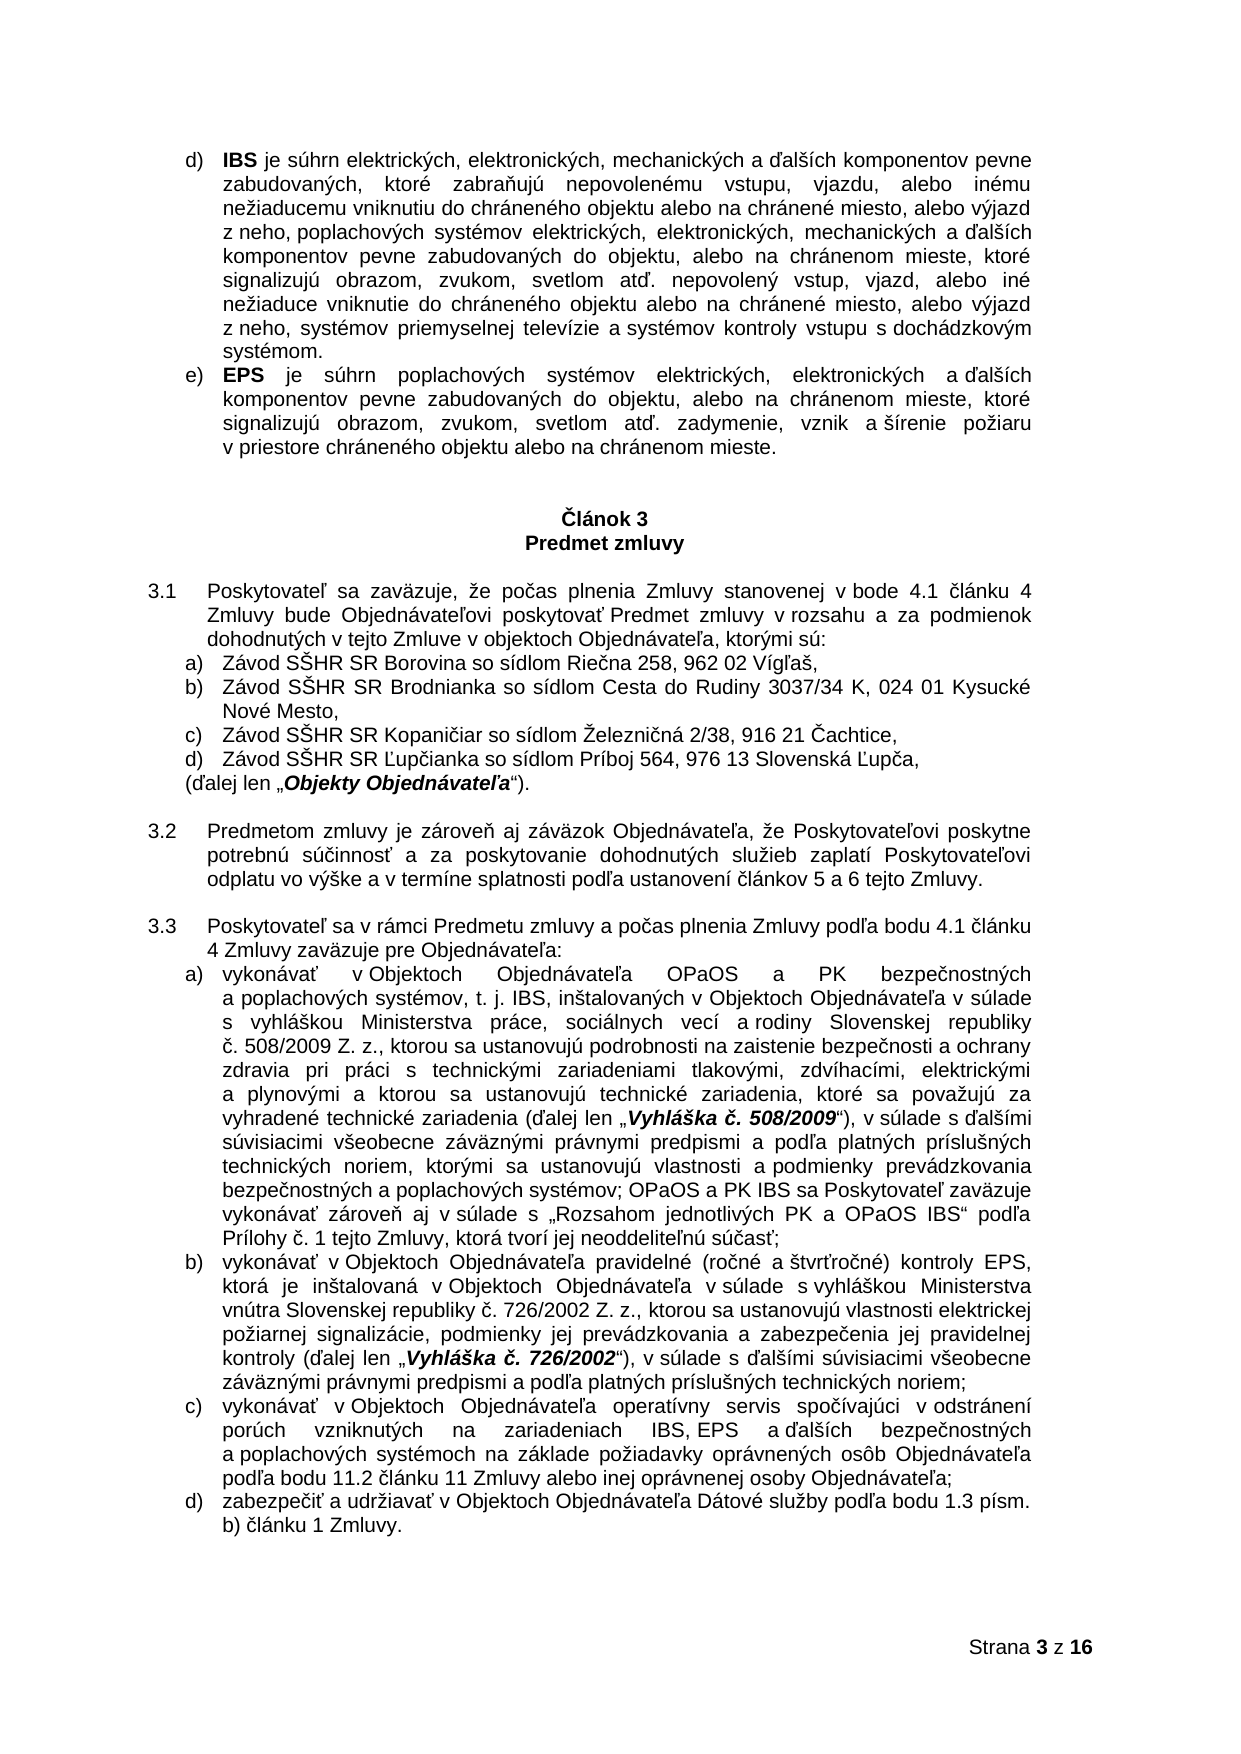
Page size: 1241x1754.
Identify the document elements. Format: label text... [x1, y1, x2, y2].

list Poskytovateľ sa zaväzuje, že počas plnenia Zmluvy stanovenej v bode 4.1 článku 4 Zmluvy bude Objednávateľovi poskytovať Predmet zmluvy v rozsahu a za podmienok dohodnutých v tejto Zmluve v objektoch Objednávateľa, ktorými sú: [148, 579, 1032, 651]
list vykonávať v Objektoch Objednávateľa OPaOS a PK bezpečnostných a poplachových systémov, t. j. IBS, inštalovaných v Objektoch Objednávateľa v súlade s vyhláškou Ministerstva práce, sociálnych vecí a rodiny Slovenskej republiky č. 508/2009 Z. z., ktorou sa ustanovujú podrobnosti na zaistenie bezpečnosti a ochrany zdravia pri práci s technickými zariadeniami tlakovými, zdvíhacími, elektrickými a plynovými a ktorou sa ustanovujú technické zariadenia, ktoré sa považujú za vyhradené technické zariadenia (ďalej len „Vyhláška č. 508/2009“), v súlade s ďalšími súvisiacimi všeobecne záväznými právnymi predpismi a podľa platných príslušných technických noriem, ktorými sa ustanovujú vlastnosti a podmienky prevádzkovania bezpečnostných a poplachových systémov; OPaOS a PK IBS sa Poskytovateľ zaväzuje vykonávať zároveň aj v súlade s „Rozsahom jednotlivých PK a OPaOS IBS“ podľa Prílohy č. 1 tejto Zmluvy, ktorá tvorí jej neoddeliteľnú súčasť; [185, 962, 1032, 1250]
list Predmet zmluvy [177, 531, 1032, 555]
list Závod SŠHR SR Borovina so sídlom Riečna 258, 962 02 Vígľaš, [185, 651, 1032, 675]
list Závod SŠHR SR Brodnianka so sídlom Cesta do Rudiny 3037/34 K, 024 01 Kysucké Nové Mesto, [185, 675, 1032, 723]
list vykonávať v Objektoch Objednávateľa pravidelné (ročné a štvrťročné) kontroly EPS, ktorá je inštalovaná v Objektoch Objednávateľa v súlade s vyhláškou Ministerstva vnútra Slovenskej republiky č. 726/2002 Z. z., ktorou sa ustanovujú vlastnosti elektrickej požiarnej signalizácie, podmienky jej prevádzkovania a zabezpečenia jej pravidelnej kontroly (ďalej len „Vyhláška č. 726/2002“), v súlade s ďalšími súvisiacimi všeobecne záväznými právnymi predpismi a podľa platných príslušných technických noriem; [185, 1250, 1032, 1393]
list Článok 3 [177, 507, 1032, 531]
list zabezpečiť a udržiavať v Objektoch Objednávateľa Dátové služby podľa bodu 1.3 písm. b) článku 1 Zmluvy. [185, 1489, 1032, 1537]
text (ďalej len „Objekty Objednávateľa“). [148, 771, 1032, 794]
list IBS je súhrn elektrických, elektronických, mechanických a ďalších komponentov pevne zabudovaných, ktoré zabraňujú nepovolenému vstupu, vjazdu, alebo inému nežiaducemu vniknutiu do chráneného objektu alebo na chránené miesto, alebo výjazd z neho, poplachových systémov elektrických, elektronických, mechanických a ďalších komponentov pevne zabudovaných do objektu, alebo na chránenom mieste, ktoré signalizujú obrazom, zvukom, svetlom atď. nepovolený vstup, vjazd, alebo iné nežiaduce vniknutie do chráneného objektu alebo na chránené miesto, alebo výjazd z neho, systémov priemyselnej televízie a systémov kontroly vstupu s dochádzkovým systémom. [185, 148, 1032, 363]
list Závod SŠHR SR Kopaničiar so sídlom Železničná 2/38, 916 21 Čachtice, [185, 723, 1032, 747]
list Poskytovateľ sa v rámci Predmetu zmluvy a počas plnenia Zmluvy podľa bodu 4.1 článku 4 Zmluvy zaväzuje pre Objednávateľa: [148, 914, 1032, 962]
list vykonávať v Objektoch Objednávateľa operatívny servis spočívajúci v odstránení porúch vzniknutých na zariadeniach IBS, EPS a ďalších bezpečnostných a poplachových systémoch na základe požiadavky oprávnených osôb Objednávateľa podľa bodu 11.2 článku 11 Zmluvy alebo inej oprávnenej osoby Objednávateľa; [185, 1393, 1032, 1489]
list EPS je súhrn poplachových systémov elektrických, elektronických a ďalších komponentov pevne zabudovaných do objektu, alebo na chránenom mieste, ktoré signalizujú obrazom, zvukom, svetlom atď. zadymenie, vznik a šírenie požiaru v priestore chráneného objektu alebo na chránenom mieste. [185, 363, 1032, 459]
list Predmetom zmluvy je zároveň aj záväzok Objednávateľa, že Poskytovateľovi poskytne potrebnú súčinnosť a za poskytovanie dohodnutých služieb zaplatí Poskytovateľovi odplatu vo výške a v termíne splatnosti podľa ustanovení článkov 5 a 6 tejto Zmluvy. [148, 818, 1032, 890]
list Závod SŠHR SR Ľupčianka so sídlom Príboj 564, 976 13 Slovenská Ľupča, [185, 747, 1032, 771]
